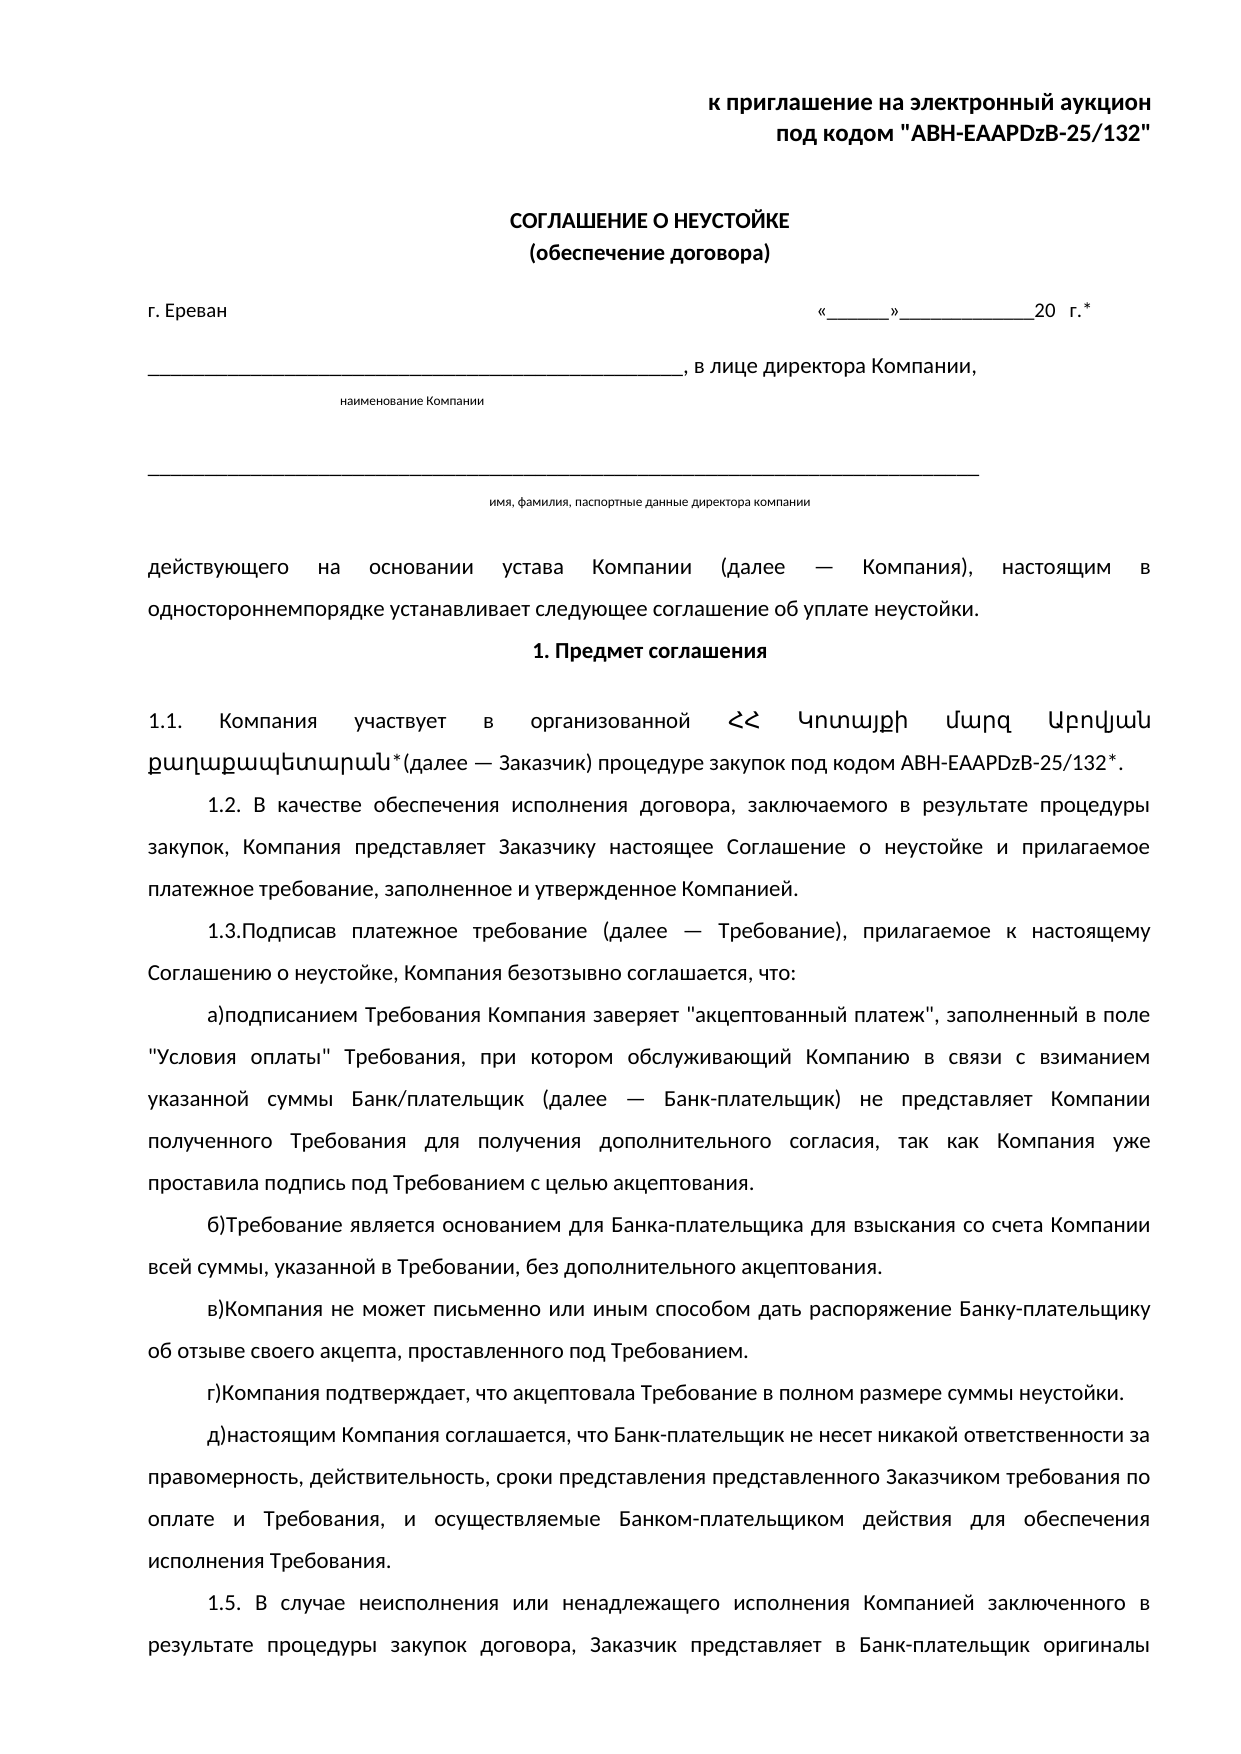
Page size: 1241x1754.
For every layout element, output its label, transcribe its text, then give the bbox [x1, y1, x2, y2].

text имя, фамилия, паспортные данные директора компании [148, 494, 1152, 522]
text (обеспечение договора) [148, 238, 1152, 266]
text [148, 1588, 1152, 1658]
text 1. Предмет соглашения [148, 636, 1152, 664]
text 1.1. Компания участвует в организованной ՀՀ Կոտայքի մարզ Աբովյան քաղաքապետարան*(далее — Заказчик) процедуре закупок под кодом АBH-EAAPDzB-25/132*. [148, 706, 1152, 776]
text д)настоящим Компания соглашается, что Банк-плательщик не несет никакой ответственности за правомерность, действительность, сроки представления представленного Заказчиком требования по оплате и Требования, и осуществляемые Банком-плательщиком действия для обеспечения исполнения Требования. [148, 1420, 1152, 1574]
text под кодом "АBH-EAAPDzB-25/132" [148, 117, 1152, 147]
table_header г. Ереван [136, 297, 635, 351]
text к приглашение на электронный аукцион [177, 86, 1152, 117]
text 1.2. В качестве обеспечения исполнения договора, заключаемого в результате процедуры закупок, Компания представляет Заказчику настоящее Соглашение о неустойке и прилагаемое платежное требование, заполненное и утвержденное Компанией. [148, 790, 1152, 902]
text 1.3.Подписав платежное требование (далее — Требование), прилагаемое к настоящему Соглашению о неустойке, Компания безотзывно соглашается, что: [148, 916, 1152, 986]
text СОГЛАШЕНИЕ О НЕУСТОЙКЕ [148, 206, 1152, 234]
text действующего на основании устава Компании (далее — Компания), настоящим в одностороннемпорядке устанавливает следующее соглашение об уплате неустойки. [148, 552, 1152, 622]
table_header «______»_____________20 г.* [635, 297, 1104, 351]
text а)подписанием Требования Компания заверяет "акцептованный платеж", заполненный в поле "Условия оплаты" Требования, при котором обслуживающий Компанию в связи с взиманием указанной суммы Банк/плательщик (далее — Банк-плательщик) не представляет Компании полученного Требования для получения дополнительного согласия, так как Компания уже проставила подпись под Требованием с целью акцептования. [148, 1000, 1152, 1196]
text г)Компания подтверждает, что акцептовала Требование в полном размере суммы неустойки. [148, 1378, 1152, 1406]
text в)Компания не может письменно или иным способом дать распоряжение Банку-плательщику об отзыве своего акцепта, проставленного под Требованием. [148, 1294, 1152, 1364]
text наименование Компании [340, 393, 1152, 421]
text _______________________________________________, в лице директора Компании, [148, 351, 1152, 379]
text _________________________________________________________________________ [148, 452, 1152, 480]
text б)Требование является основанием для Банка-плательщика для взыскания со счета Компании всей суммы, указанной в Требовании, без дополнительного акцептования. [148, 1210, 1152, 1280]
